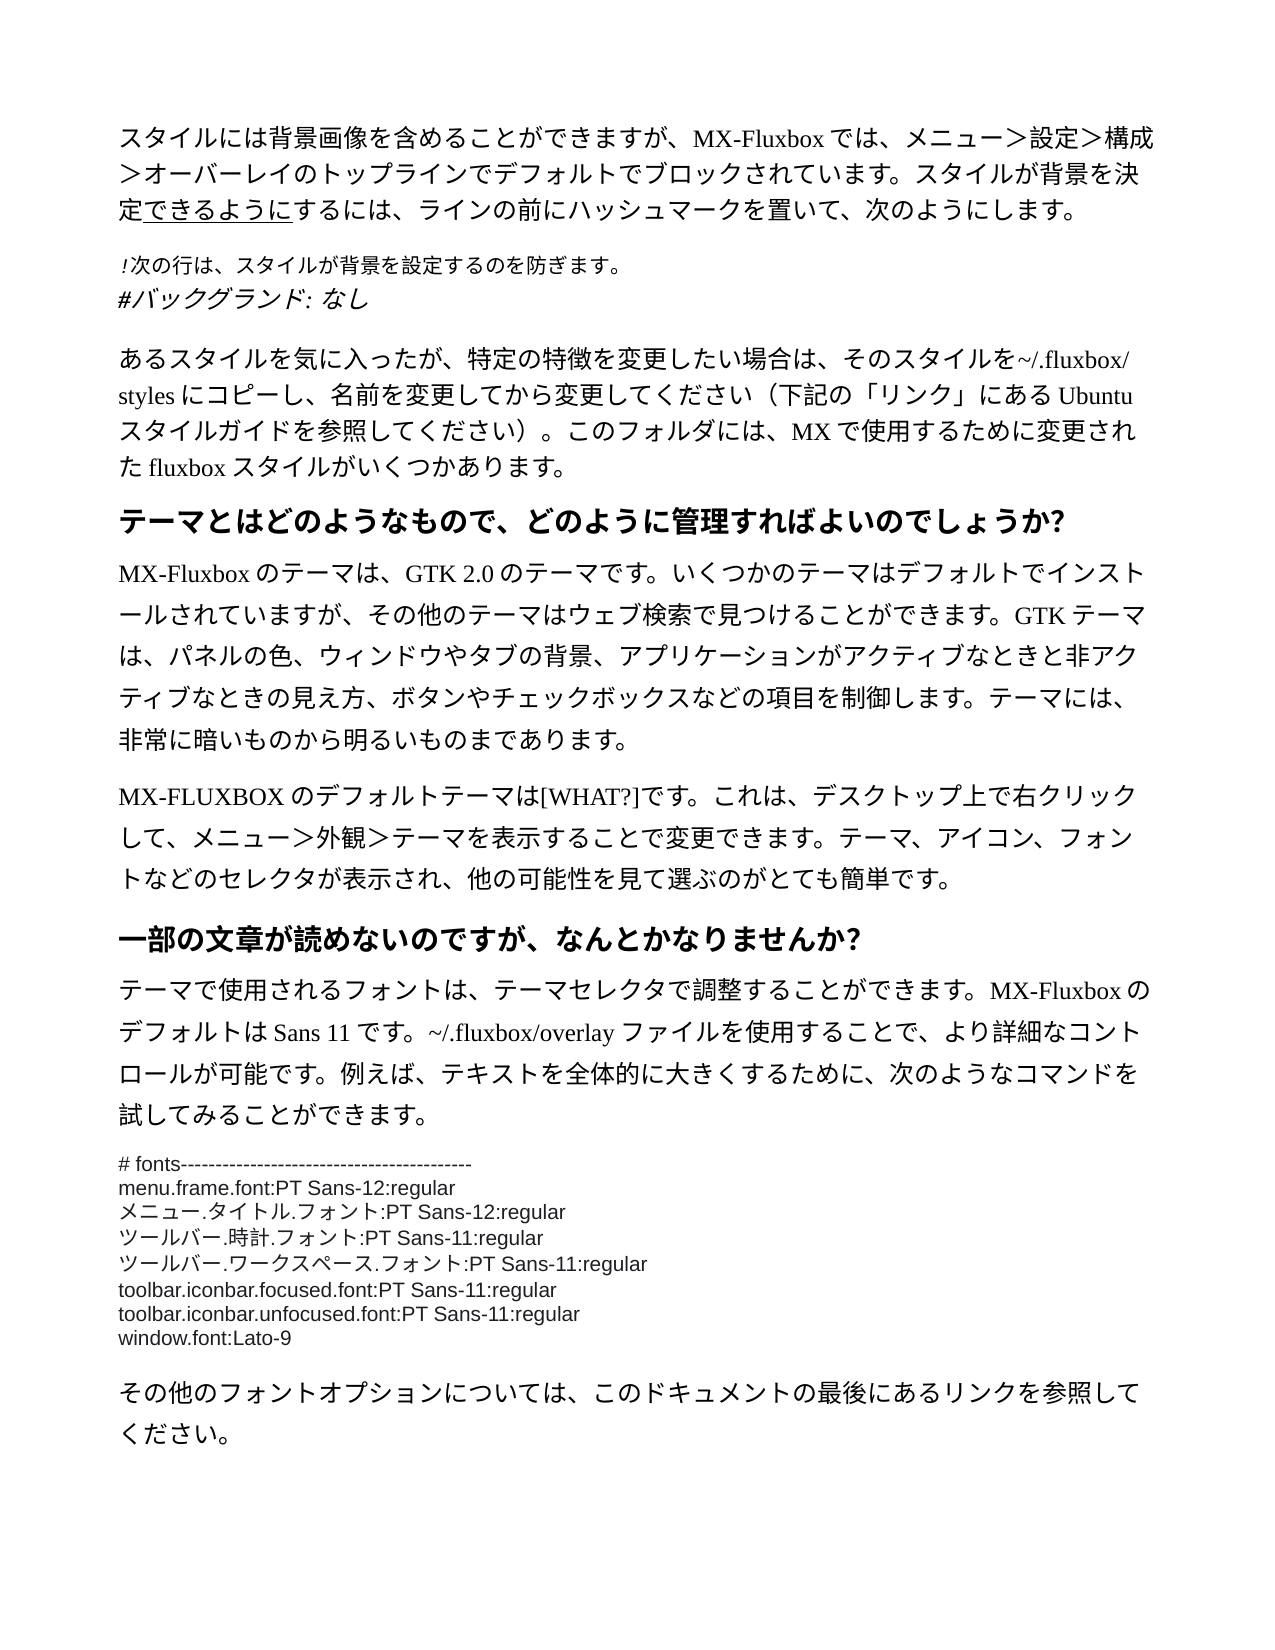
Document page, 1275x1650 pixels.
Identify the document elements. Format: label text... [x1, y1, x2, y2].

subtitle テーマとはどのようなもので、どのように管理すればよいのでしょうか？ [118, 499, 1157, 541]
text #バックグランド: なし [118, 279, 1157, 316]
subtitle 一部の文章が読めないのですが、なんとかなりませんか？ [118, 916, 1157, 958]
text スタイルには背景画像を含めることができますが、MX-Fluxboxでは、メニュー＞設定＞構成＞オーバーレイのトップラインでデフォルトでブロックされています。スタイルが背景を決定できるようにするには、ラインの前にハッシュマークを置いて、次のようにします。 [118, 118, 1157, 227]
text !次の行は、スタイルが背景を設定するのを防ぎます。 [118, 256, 1157, 279]
text あるスタイルを気に入ったが、特定の特徴を変更したい場合は、そのスタイルを~/.fluxbox/stylesにコピーし、名前を変更してから変更してください（下記の「リンク」にあるUbuntuスタイルガイドを参照してください）。このフォルダには、MXで使用するために変更されたfluxboxスタイルがいくつかあります。 [118, 339, 1157, 484]
text MX-Fluxboxのテーマは、GTK 2.0のテーマです。いくつかのテーマはデフォルトでインストールされていますが、その他のテーマはウェブ検索で見つけることができます。GTKテーマは、パネルの色、ウィンドウやタブの背景、アプリケーションがアクティブなときと非アクティブなときの見え方、ボタンやチェックボックスなどの項目を制御します。テーマには、非常に暗いものから明るいものまであります。 [118, 553, 1157, 756]
text # fonts------------------------------------------ menu.frame.font:PT Sans-12:regular メニュー.タイトル.フォント:PT Sans-12:regular ツールバー.時計.フォント:PT Sans-11:regular ツールバー.ワークスペース.フォント:PT Sans-11:regular toolbar.iconbar.focused.font:PT Sans-11:regular toolbar.iconbar.unfocused.font:PT Sans-11:regular window.font:Lato-9 [118, 1152, 1157, 1349]
text その他のフォントオプションについては、このドキュメントの最後にあるリンクを参照してください。 [118, 1373, 1157, 1451]
text MX-FLUXBOXのデフォルトテーマは[WHAT?]です。これは、デスクトップ上で右クリックして、メニュー＞外観＞テーマを表示することで変更できます。テーマ、アイコン、フォントなどのセレクタが表示され、他の可能性を見て選ぶのがとても簡単です。 [118, 776, 1157, 896]
text テーマで使用されるフォントは、テーマセレクタで調整することができます。MX-FluxboxのデフォルトはSans 11です。~/.fluxbox/overlayファイルを使用することで、より詳細なコントロールが可能です。例えば、テキストを全体的に大きくするために、次のようなコマンドを試してみることができます。 [118, 971, 1157, 1132]
